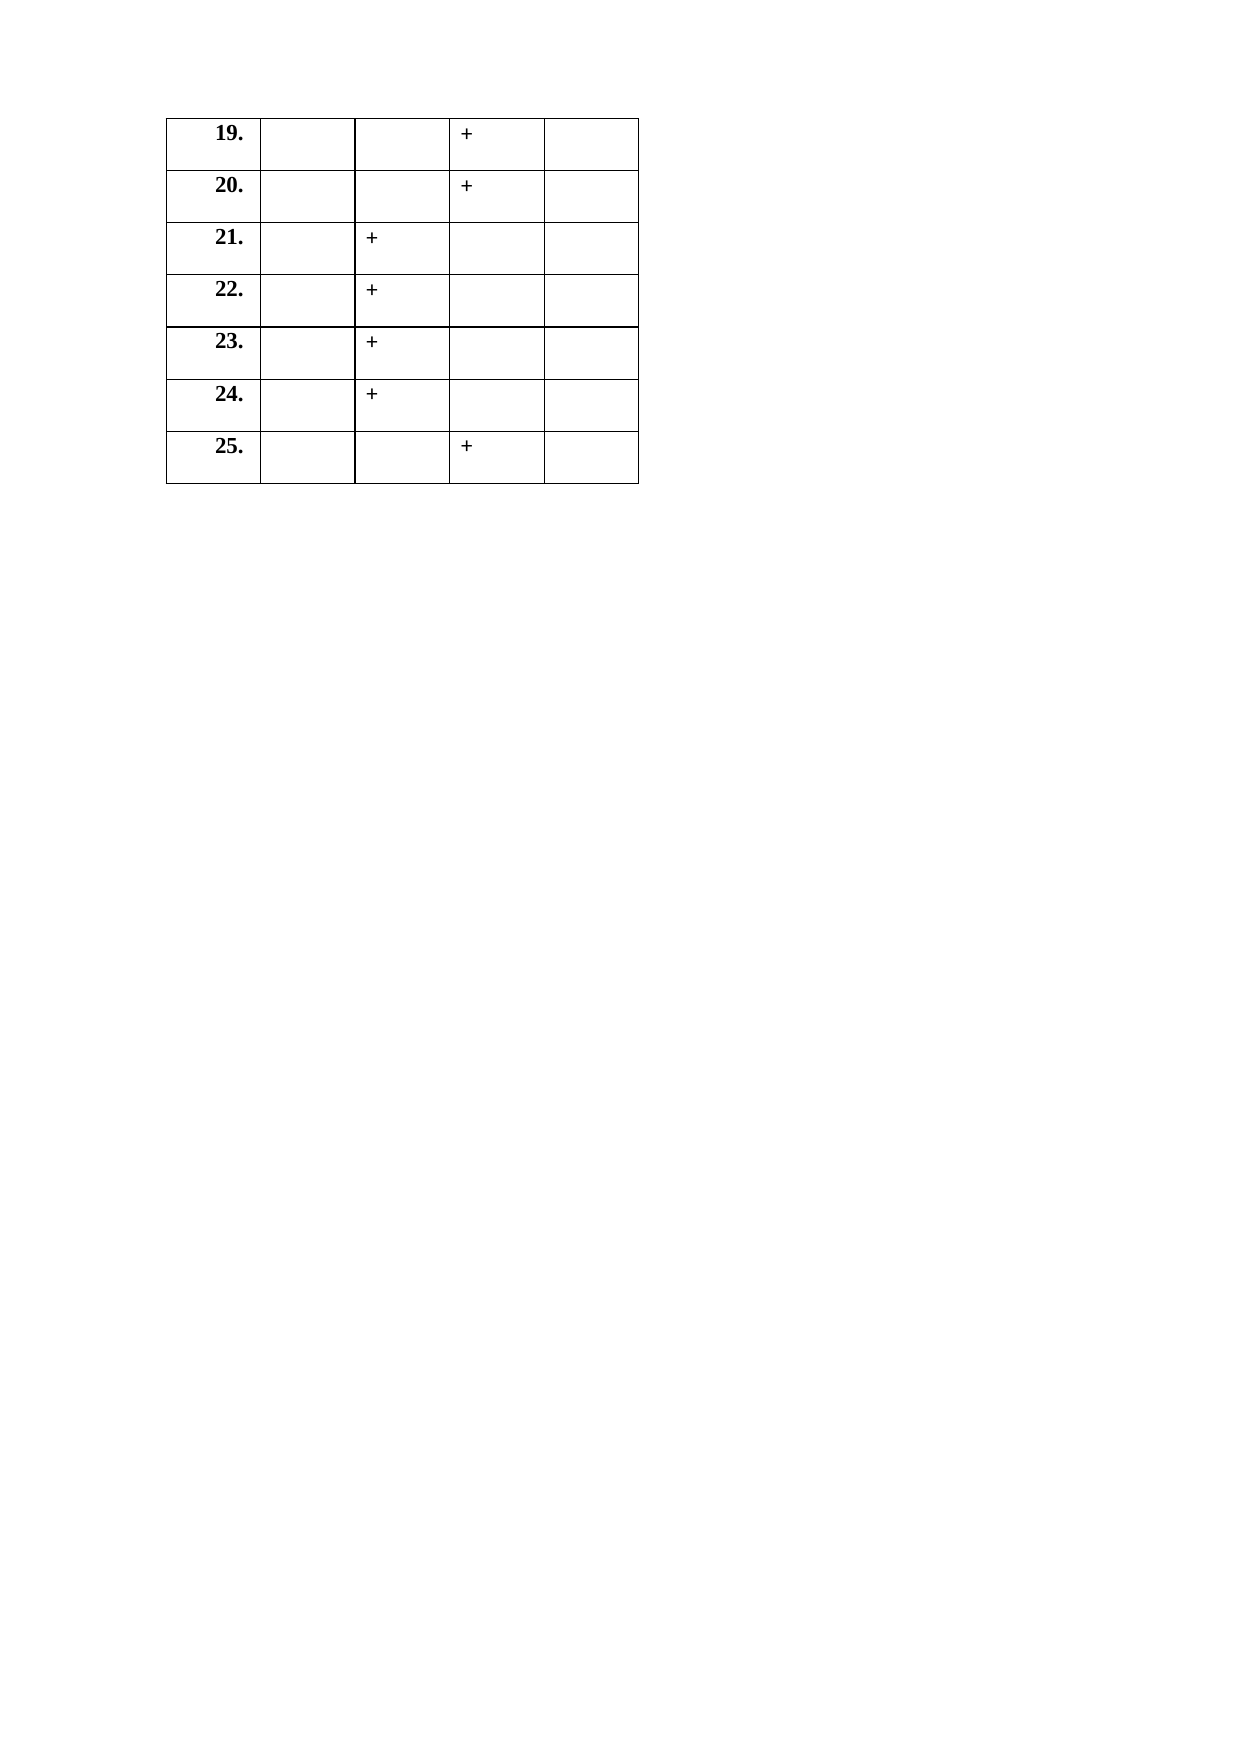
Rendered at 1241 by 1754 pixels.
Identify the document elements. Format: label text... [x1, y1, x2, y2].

table_cell [167, 275, 260, 326]
table_cell [545, 432, 638, 483]
table_cell [261, 328, 354, 378]
table_cell [261, 275, 354, 326]
table_cell [545, 380, 638, 431]
table_cell + [450, 432, 544, 483]
table_cell [261, 119, 354, 170]
table_cell [167, 432, 260, 483]
table_cell [167, 119, 260, 170]
table_cell + [356, 223, 449, 274]
table_cell [167, 380, 260, 431]
table_cell [261, 432, 354, 483]
table_cell [356, 171, 449, 222]
table_cell [167, 223, 260, 274]
table_cell + [450, 119, 544, 170]
table_cell [545, 223, 638, 274]
table_cell [545, 171, 638, 222]
table_cell + [450, 171, 544, 222]
table_cell [450, 328, 544, 378]
table_cell [450, 275, 544, 326]
table_cell [450, 380, 544, 431]
table_cell [261, 171, 354, 222]
table_cell [356, 432, 449, 483]
table_cell [261, 380, 354, 431]
table_cell [167, 328, 260, 378]
table_cell [545, 275, 638, 326]
table_cell [167, 171, 260, 222]
table_cell [545, 119, 638, 170]
table_cell [261, 223, 354, 274]
table_cell + [356, 275, 449, 326]
table_cell + [356, 380, 449, 431]
table_cell [545, 328, 638, 378]
table_cell + [356, 328, 449, 378]
table_cell [450, 223, 544, 274]
table_cell [356, 119, 449, 170]
